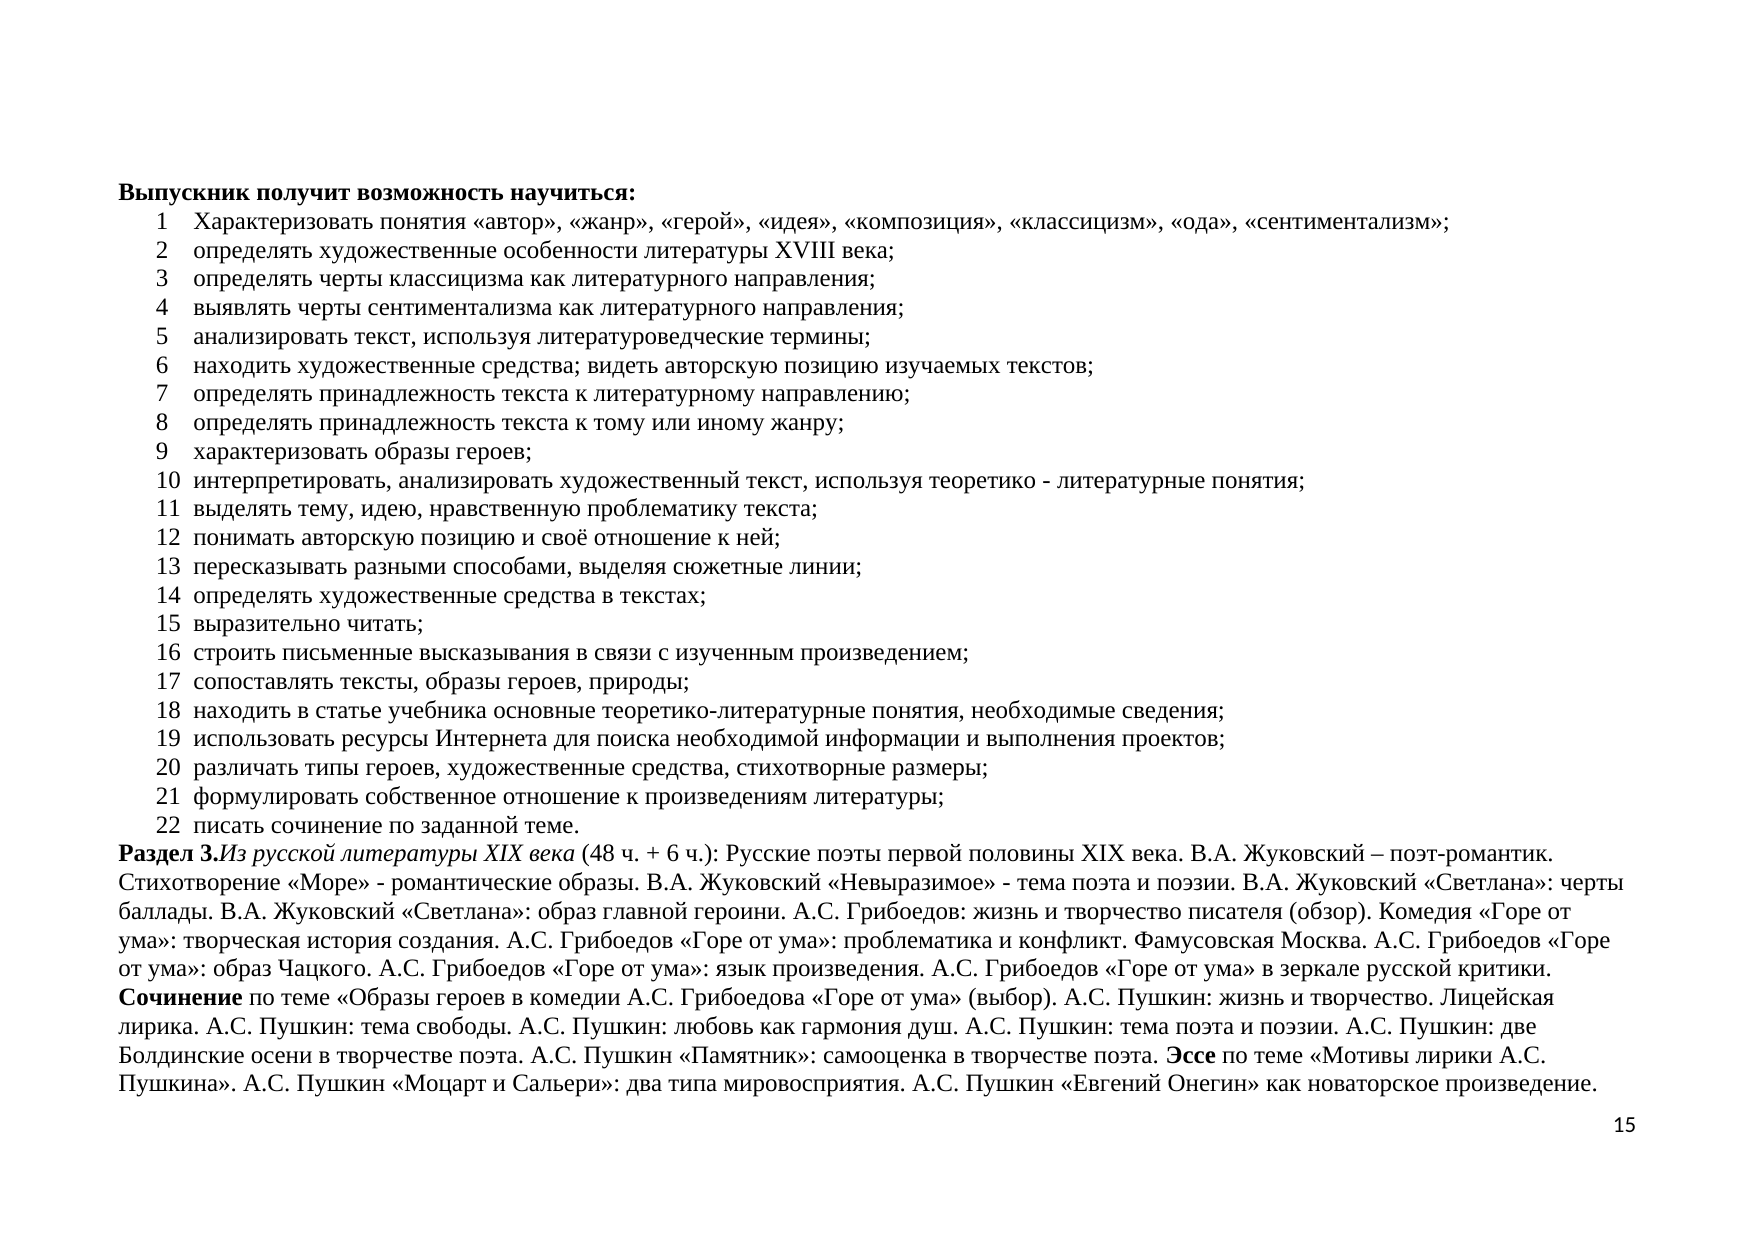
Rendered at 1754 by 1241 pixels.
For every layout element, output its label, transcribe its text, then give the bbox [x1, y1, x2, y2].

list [156, 235, 1636, 263]
list выявлять черты сентиментализма как литературного направления; [156, 292, 1636, 321]
list строить письменные высказывания в связи с изученным произведением; [156, 637, 1636, 666]
list Характеризовать понятия «автор», «жанр», «герой», «идея», «композиция», «классицизм», «ода», «сентиментализм»; [156, 206, 1636, 235]
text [118, 838, 1636, 1097]
list определять принадлежность текста к тому или иному жанру; [156, 407, 1636, 436]
text Выпускник получит возможность научиться: [118, 177, 1636, 206]
list писать сочинение по заданной теме. [156, 810, 1636, 838]
list находить в статье учебника основные теоретико-литературные понятия, необходимые сведения; [156, 695, 1636, 723]
list пересказывать разными способами, выделяя сюжетные линии; [156, 551, 1636, 580]
list различать типы героев, художественные средства, стихотворные размеры; [156, 752, 1636, 781]
list определять принадлежность текста к литературному направлению; [156, 378, 1636, 407]
list анализировать текст, используя литературоведческие термины; [156, 321, 1636, 350]
list находить художественные средства; видеть авторскую позицию изучаемых текстов; [156, 350, 1636, 378]
list понимать авторскую позицию и своё отношение к ней; [156, 522, 1636, 551]
list выразительно читать; [156, 608, 1636, 637]
list выделять тему, идею, нравственную проблематику текста; [156, 493, 1636, 522]
list характеризовать образы героев; [156, 436, 1636, 465]
list сопоставлять тексты, образы героев, природы; [156, 666, 1636, 695]
list интерпретировать, анализировать художественный текст, используя теоретико - литературные понятия; [156, 465, 1636, 493]
list использовать ресурсы Интернета для поиска необходимой информации и выполнения проектов; [156, 723, 1636, 752]
list определять художественные средства в текстах; [156, 580, 1636, 608]
list определять черты классицизма как литературного направления; [156, 263, 1636, 292]
list формулировать собственное отношение к произведениям литературы; [156, 781, 1636, 810]
